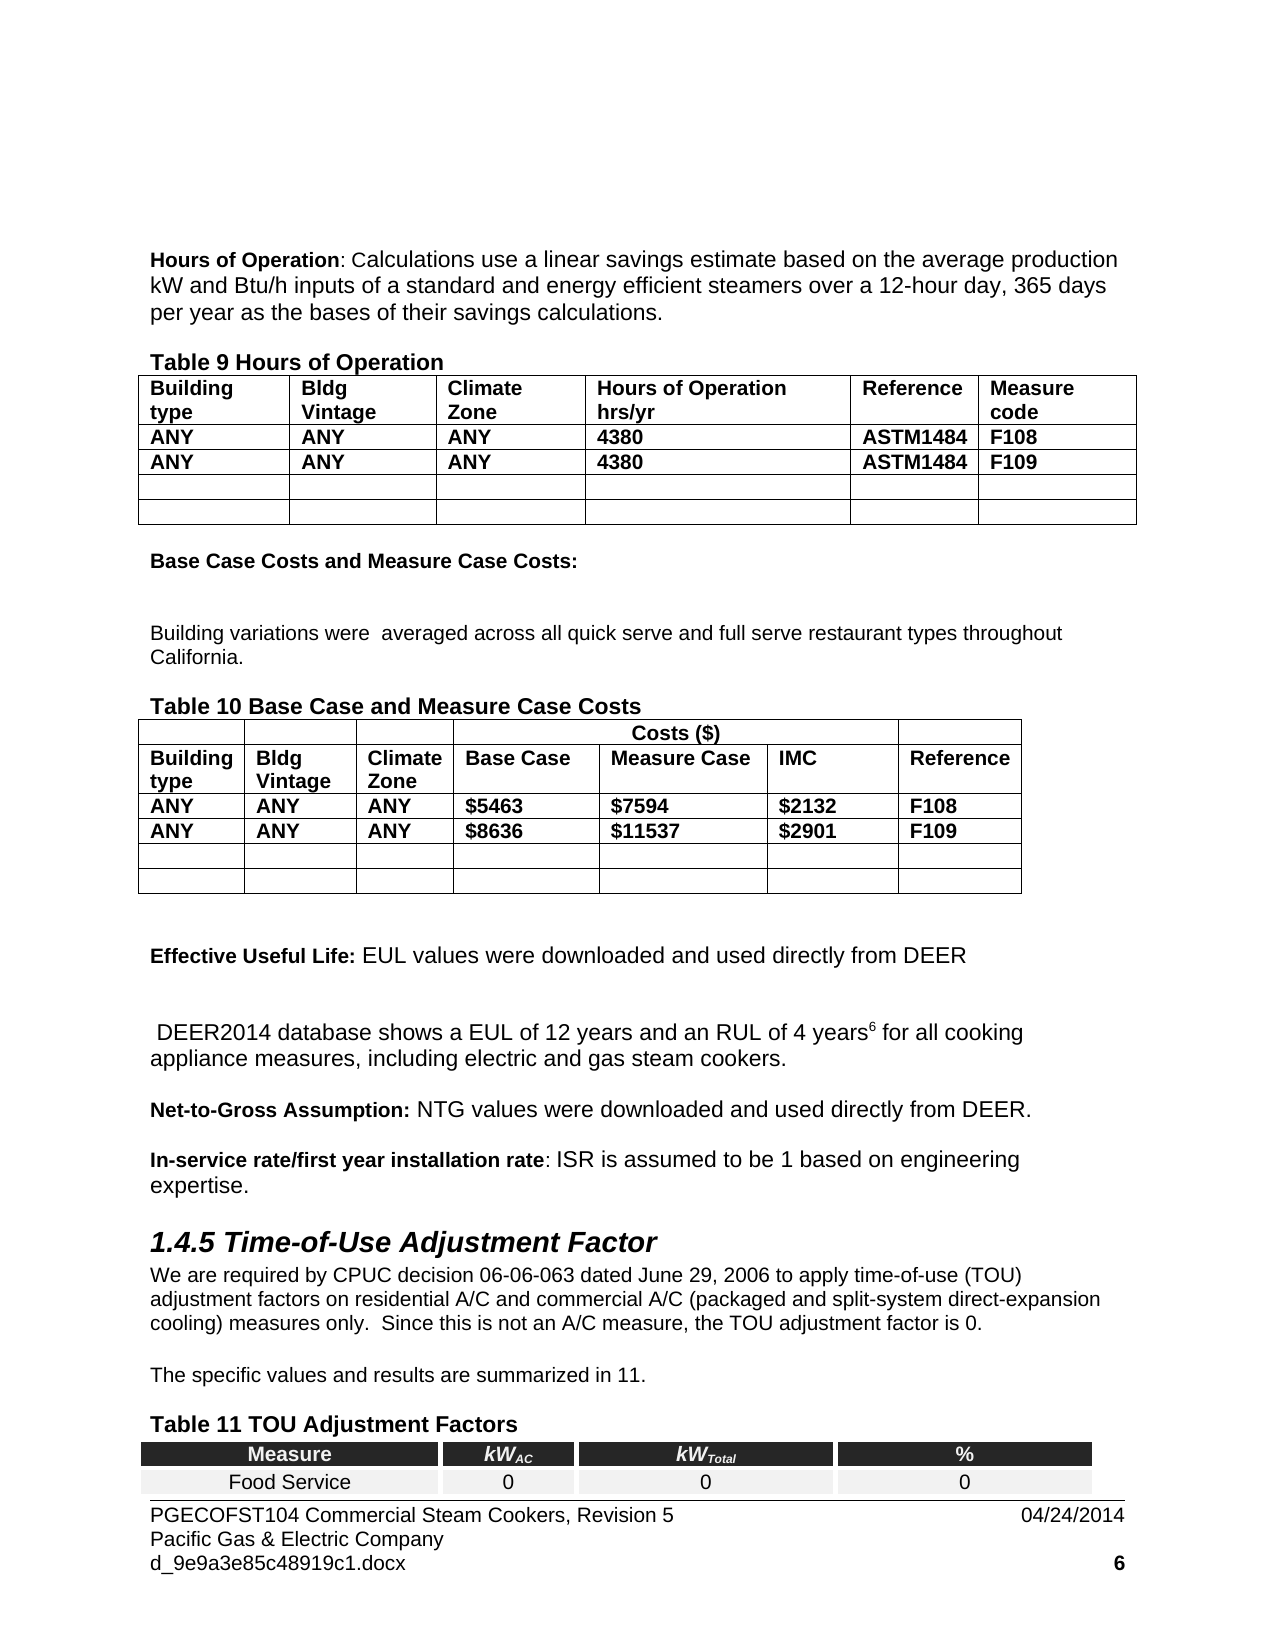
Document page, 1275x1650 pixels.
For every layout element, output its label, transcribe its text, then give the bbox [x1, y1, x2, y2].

table_cell [851, 500, 978, 524]
table_cell ASTM1484 [851, 450, 978, 474]
text Base Case Costs and Measure Case Costs: [150, 549, 1125, 573]
table_cell [357, 844, 453, 868]
table_header Reference [851, 376, 978, 424]
table_cell [899, 844, 1021, 868]
text The specific values and results are summarized in 11. [150, 1363, 1125, 1387]
table_cell [245, 869, 356, 893]
table_cell [139, 869, 244, 893]
table_cell ANY [357, 794, 453, 818]
table_cell [139, 844, 244, 868]
table_cell Base Case [454, 745, 599, 793]
table_header kWTotal [579, 1442, 833, 1466]
table_cell Building type [139, 745, 244, 793]
table_cell F108 [979, 425, 1136, 449]
table_header [899, 720, 1021, 744]
table_cell $2132 [768, 794, 898, 818]
table_cell 0 [443, 1470, 574, 1494]
table_cell 4380 [586, 450, 850, 474]
table_header Measure [141, 1442, 438, 1466]
table_cell IMC [768, 745, 898, 793]
text In-service rate/first year installation rate: ISR is assumed to be 1 based on engineering expertise. [150, 1146, 1125, 1198]
table_header [139, 720, 244, 744]
table_cell [586, 500, 850, 524]
table_cell [979, 475, 1136, 499]
table_cell [768, 869, 898, 893]
table_cell $5463 [454, 794, 599, 818]
table_cell [357, 869, 453, 893]
table_cell ANY [245, 819, 356, 843]
table_cell [586, 475, 850, 499]
table_cell $8636 [454, 819, 599, 843]
table_cell [979, 500, 1136, 524]
text We are required by CPUC decision 06-06-063 dated June 29, 2006 to apply time-of-use (TOU) adjustment factors on residential A/C and commercial A/C (packaged and split-system direct-expansion cooling) measures only. Since this is not an A/C measure, the TOU adjustment factor is 0. [150, 1263, 1125, 1334]
table_cell [139, 500, 289, 524]
table_cell [851, 475, 978, 499]
table_cell $7594 [600, 794, 767, 818]
table_cell [600, 844, 767, 868]
table_header Bldg Vintage [290, 376, 436, 424]
table_cell ANY [290, 425, 436, 449]
table_cell Reference [899, 745, 1021, 793]
table_cell [139, 475, 289, 499]
table_cell [245, 844, 356, 868]
table_cell [768, 844, 898, 868]
table_cell ANY [139, 794, 244, 818]
table_cell 0 [838, 1470, 1092, 1494]
table_cell ASTM1484 [851, 425, 978, 449]
text DEER2014 database shows a EUL of 12 years and an RUL of 4 years6 for all cooking appliance measures, including electric and gas steam cookers. [150, 1019, 1125, 1072]
table_cell [899, 869, 1021, 893]
table_cell [454, 869, 599, 893]
text Effective Useful Life: EUL values were downloaded and used directly from DEER [150, 942, 1125, 968]
table_cell 0 [579, 1470, 833, 1494]
table_cell ANY [437, 450, 585, 474]
table_cell Bldg Vintage [245, 745, 356, 793]
table_cell Measure Case [600, 745, 767, 793]
table_cell ANY [245, 794, 356, 818]
text Table 11 TOU Adjustment Factors [150, 1411, 1125, 1437]
table_header Building type [139, 376, 289, 424]
table_cell ANY [357, 819, 453, 843]
table_cell ANY [437, 425, 585, 449]
table_cell [290, 500, 436, 524]
table_cell [437, 500, 585, 524]
text 1.4.5 Time-of-Use Adjustment Factor [150, 1225, 1125, 1258]
table_header Measure code [979, 376, 1136, 424]
table_cell [600, 869, 767, 893]
text Table 9 Hours of Operation [150, 349, 1125, 375]
table_header [245, 720, 356, 744]
table_cell $2901 [768, 819, 898, 843]
table_header Climate Zone [437, 376, 585, 424]
table_cell ANY [139, 819, 244, 843]
table_cell F109 [899, 819, 1021, 843]
table_cell ANY [139, 425, 289, 449]
table_cell [454, 844, 599, 868]
table_cell $11537 [600, 819, 767, 843]
table_cell Food Service [141, 1470, 438, 1494]
table_header Costs ($) [454, 720, 898, 744]
table_header Hours of Operation hrs/yr [586, 376, 850, 424]
table_cell [290, 475, 436, 499]
text Building variations were averaged across all quick serve and full serve restaurant types throughout California. [150, 621, 1125, 669]
table_cell [437, 475, 585, 499]
table_cell F109 [979, 450, 1136, 474]
table_header [357, 720, 453, 744]
text Hours of Operation: Calculations use a linear savings estimate based on the average production kW and Btu/h inputs of a standard and energy efficient steamers over a 12-hour day, 365 days per year as the bases of their savings calculations. [150, 246, 1125, 325]
table_cell Climate Zone [357, 745, 453, 793]
table_cell ANY [139, 450, 289, 474]
table_cell ANY [290, 450, 436, 474]
text Net-to-Gross Assumption: NTG values were downloaded and used directly from DEER. [150, 1096, 1125, 1122]
table_cell 4380 [586, 425, 850, 449]
table_header kWAC [443, 1442, 574, 1466]
table_header % [838, 1442, 1092, 1466]
table_cell F108 [899, 794, 1021, 818]
text Table 10 Base Case and Measure Case Costs [150, 693, 1125, 719]
